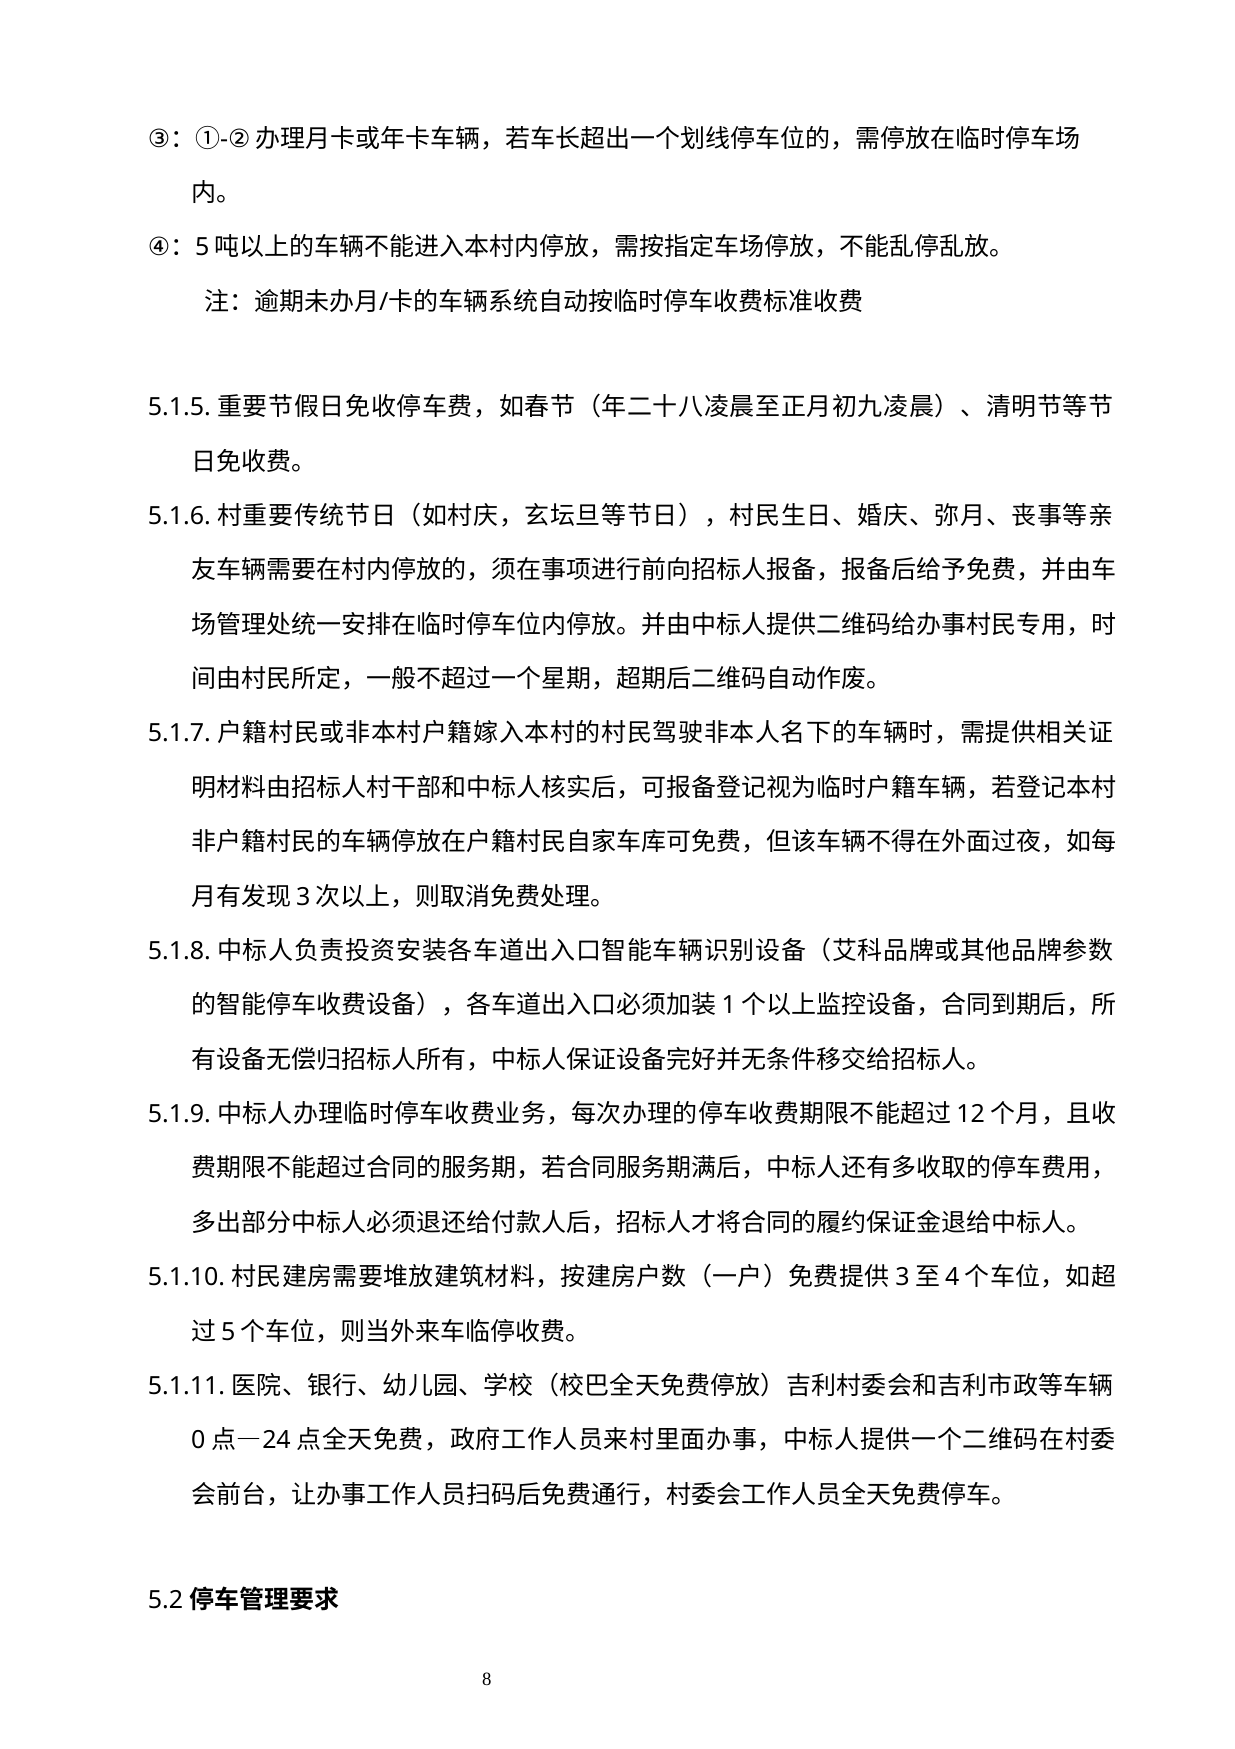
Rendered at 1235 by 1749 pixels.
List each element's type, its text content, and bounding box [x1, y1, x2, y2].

list 村重要传统节日（如村庆，玄坛旦等节日），村民生日、婚庆、弥月、丧事等亲友车辆需要在村内停放的，须在事项进行前向招标人报备，报备后给予免费，并由车场管理处统一安排在临时停车位内停放。并由中标人提供二维码给办事村民专用，时间由村民所定，一般不超过一个星期，超期后二维码自动作废。 [148, 495, 1116, 695]
list 户籍村民或非本村户籍嫁入本村的村民驾驶非本人名下的车辆时，需提供相关证明材料由招标人村干部和中标人核实后，可报备登记视为临时户籍车辆，若登记本村非户籍村民的车辆停放在户籍村民自家车库可免费，但该车辆不得在外面过夜，如每月有发现3次以上，则取消免费处理。 [148, 713, 1116, 912]
list 重要节假日免收停车费，如春节（年二十八凌晨至正月初九凌晨）、清明节等节日免收费。 [148, 387, 1116, 477]
list 医院、银行、幼儿园、学校（校巴全天免费停放）吉利村委会和吉利市政等车辆0点—24点全天免费，政府工作人员来村里面办事，中标人提供一个二维码在村委会前台，让办事工作人员扫码后免费通行，村委会工作人员全天免费停车。 [148, 1365, 1116, 1510]
text ③：①-②办理月卡或年卡车辆，若车长超出一个划线停车位的，需停放在临时停车场内。 [148, 118, 1116, 209]
list 注：逾期未办月/卡的车辆系统自动按临时停车收费标准收费 [197, 281, 1116, 317]
list 中标人办理临时停车收费业务，每次办理的停车收费期限不能超过12个月，且收费期限不能超过合同的服务期，若合同服务期满后，中标人还有多收取的停车费用，多出部分中标人必须退还给付款人后，招标人才将合同的履约保证金退给中标人。 [148, 1093, 1116, 1238]
list 中标人负责投资安装各车道出入口智能车辆识别设备（艾科品牌或其他品牌参数的智能停车收费设备），各车道出入口必须加装1个以上监控设备，合同到期后，所有设备无偿归招标人所有，中标人保证设备完好并无条件移交给招标人。 [148, 930, 1116, 1075]
list 停车管理要求 [148, 1579, 1116, 1616]
list 村民建房需要堆放建筑材料，按建房户数（一户）免费提供3至4个车位，如超过5个车位，则当外来车临停收费。 [148, 1257, 1116, 1347]
text ④：5吨以上的车辆不能进入本村内停放，需按指定车场停放，不能乱停乱放。 [148, 227, 1116, 263]
